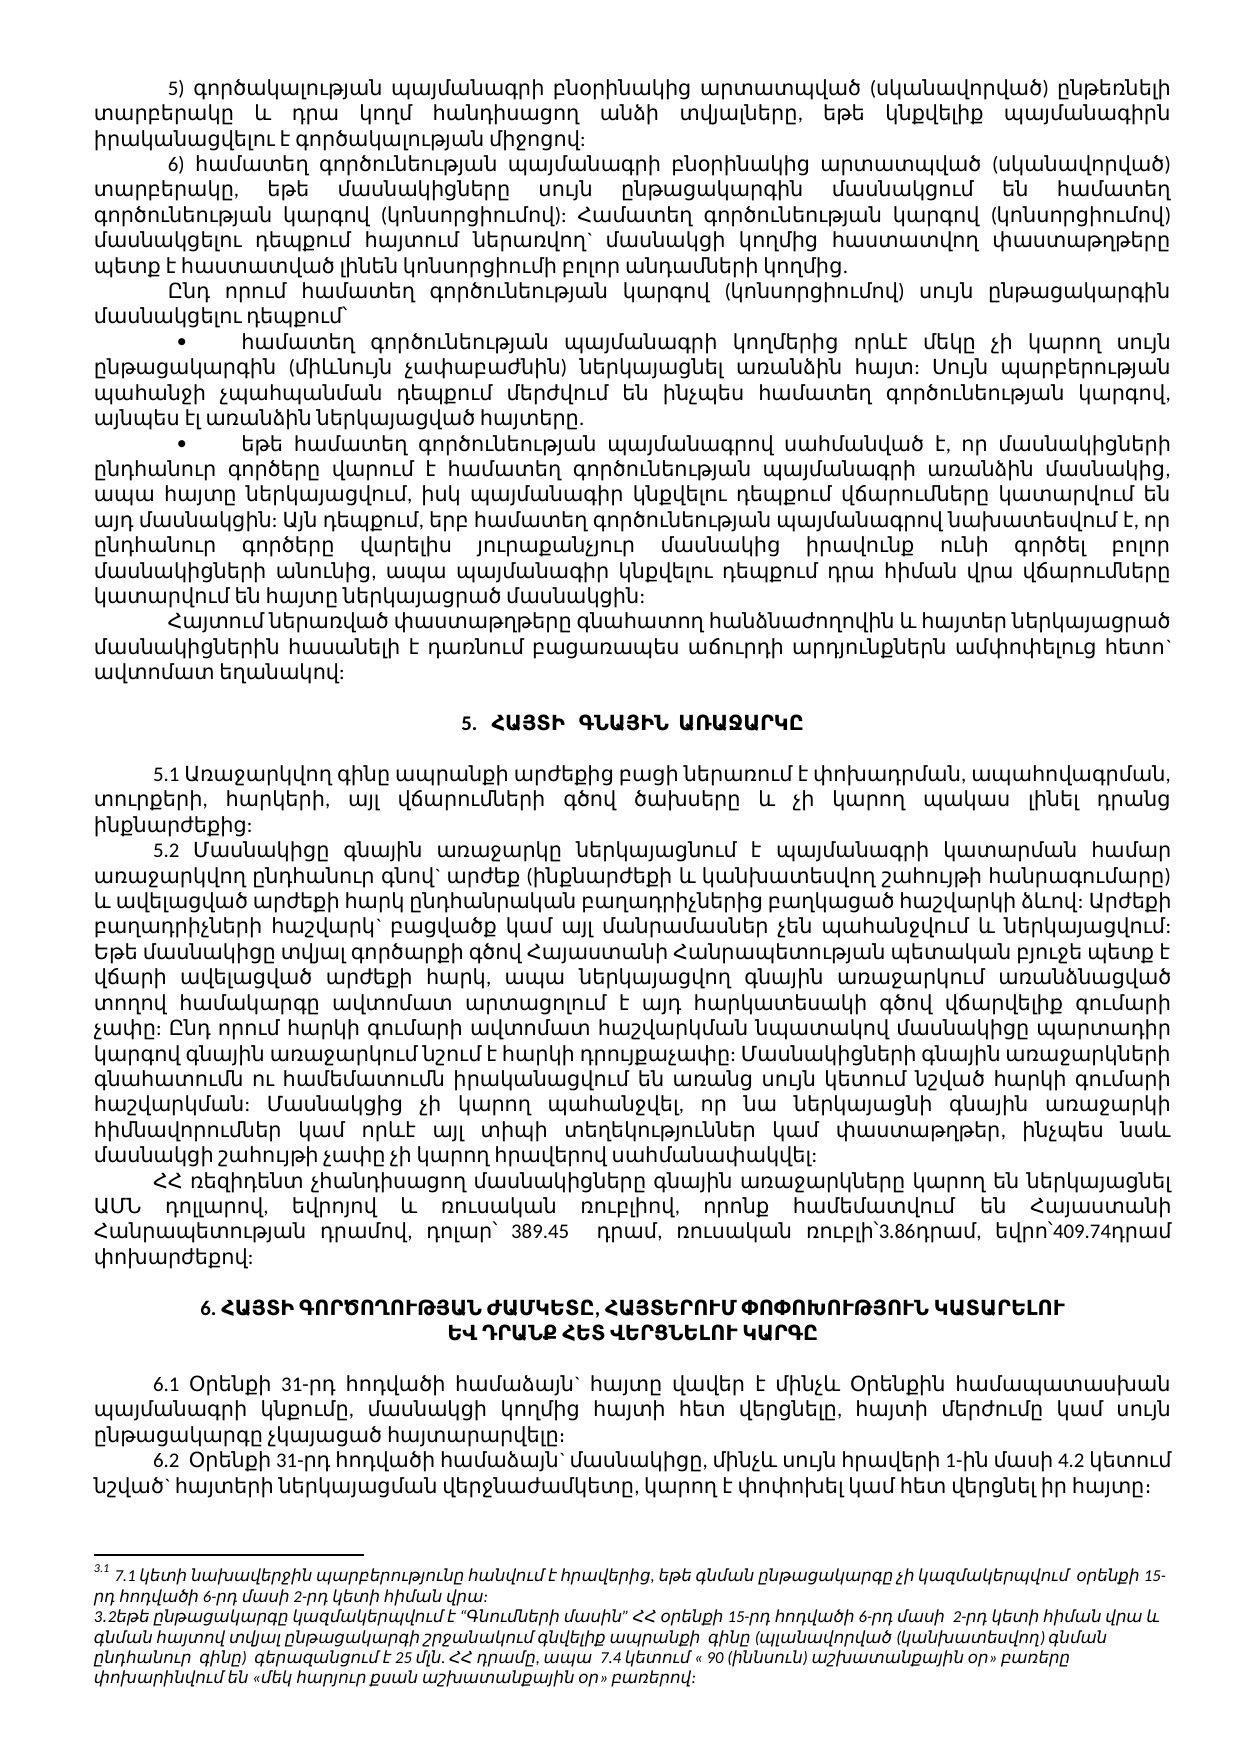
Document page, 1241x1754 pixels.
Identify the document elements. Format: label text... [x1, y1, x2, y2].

text 6.2 Օրենքի 31-րդ հոդվածի համաձայն` մասնակիցը, մինչև սույն հրավերի 1-ին մասի 4.2 կետում նշված` հայտերի ներկայացման վերջնաժամկետը, կարող է փոփոխել կամ հետ վերցնել իր հայտը։ [94, 1447, 1171, 1498]
text ՀՀ ռեզիդենտ չհանդիսացող մասնակիցները գնային առաջարկները կարող են ներկայացնել ԱՄՆ դոլլարով, եվրոյով և ռուսական ռուբլիով, որոնք համեմատվում են Հայաստանի Հանրապետության դրամով, դոլար՝ 389.45 դրամ, ռուսական ռուբլի՝3.86դրամ, եվրո՝409.74դրամ փոխարժեքով: [94, 1168, 1171, 1269]
list եթե համատեղ գործունեության պայմանագրով սահմանված է, որ մասնակիցների ընդհանուր գործերը վարում է համատեղ գործունեության պայմանագրի առանձին մասնակից, ապա հայտը ներկայացվում, իսկ պայմանագիր կնքվելու դեպքում վճարումները կատարվում են այդ մասնակցին: Այն դեպքում, երբ համատեղ գործունեության պայմանագրով նախատեսվում է, որ ընդհանուր գործերը վարելիս յուրաքանչյուր մասնակից իրավունք ունի գործել բոլոր մասնակիցների անունից, ապա պայմանագիր կնքվելու դեպքում դրա հիման վրա վճարումները կատարվում են հայտը ներկայացրած մասնակցին: [94, 431, 1171, 609]
text 5.1 Առաջարկվող գինը ապրանքի արժեքից բացի ներառում է փոխադրման, ապահովագրման, տուրքերի, հարկերի, այլ վճարումների գծով ծախսերը և չի կարող պակաս լինել դրանց ինքնարժեքից: [94, 761, 1171, 837]
text Ընդ որում համատեղ գործունեության կարգով (կոնսորցիումով) սույն ընթացակարգին մասնակցելու դեպքում՝ [94, 278, 1171, 329]
text 5.2 Մասնակիցը գնային առաջարկը ներկայացնում է պայմանագրի կատարման համար առաջարկվող ընդհանուր գնով` արժեք (ինքնարժեքի և կանխատեսվող շահույթի հանրագումարը) և ավելացված արժեքի հարկ ընդհանրական բաղադրիչներից բաղկացած հաշվարկի ձևով: Արժեքի բաղադրիչների հաշվարկ` բացվածք կամ այլ մանրամասներ չեն պահանջվում և ներկայացվում: Եթե մասնակիցը տվյալ գործարքի գծով Հայաստանի Հանրապետության պետական բյուջե պետք է վճարի ավելացված արժեքի հարկ, ապա ներկայացվող գնային առաջարկում առանձնացված տողով համակարգը ավտոմատ արտացոլում է այդ հարկատեսակի գծով վճարվելիք գումարի չափը: Ընդ որում հարկի գումարի ավտոմատ հաշվարկման նպատակով մասնակիցը պարտադիր կարգով գնային առաջարկում նշում է հարկի դրույքաչափը: Մասնակիցների գնային առաջարկների գնահատումն ու համեմատումն իրականացվում են առանց սույն կետում նշված հարկի գումարի հաշվարկման: Մասնակցից չի կարող պահանջվել, որ նա ներկայացնի գնային առաջարկի հիմնավորումներ կամ որևէ այլ տիպի տեղեկություններ կամ փաստաթղթեր, ինչպես նաև մասնակցի շահույթի չափը չի կարող հրավերով սահմանափակվել: [94, 837, 1171, 1168]
text 6.1 Օրենքի 31-րդ հոդվածի համաձայն` հայտը վավեր է մինչև Օրենքին համապատասխան պայմանագրի կնքումը, մասնակցի կողմից հայտի հետ վերցնելը, հայտի մերժումը կամ սույն ընթացակարգը չկայացած հայտարարվելը։ [94, 1371, 1171, 1447]
text 6) համատեղ գործունեության պայմանագրի բնօրինակից արտատպված (սկանավորված) տարբերակը, եթե մասնակիցները սույն ընթացակարգին մասնակցում են համատեղ գործունեության կարգով (կոնսորցիումով): Համատեղ գործունեության կարգով (կոնսորցիումով) մասնակցելու դեպքում հայտում ներառվող` մասնակցի կողմից հաստատվող փաստաթղթերը պետք է հաստատված լինեն կոնսորցիումի բոլոր անդամների կողմից. [94, 151, 1171, 278]
text ԵՎ ԴՐԱՆՔ ՀԵՏ ՎԵՐՑՆԵԼՈՒ ԿԱՐԳԸ [94, 1320, 1171, 1346]
text 5. ՀԱՅՏԻ ԳՆԱՅԻՆ ԱՌԱՋԱՐԿԸ [94, 710, 1171, 736]
text 6. ՀԱՅՏԻ ԳՈՐԾՈՂՈՒԹՅԱՆ ԺԱՄԿԵՏԸ, ՀԱՅՏԵՐՈՒՄ ՓՈՓՈԽՈՒԹՅՈՒՆ ԿԱՏԱՐԵԼՈՒ [94, 1295, 1171, 1320]
text Հայտում ներառված փաստաթղթերը գնահատող հանձնաժողովին և հայտեր ներկայացրած մասնակիցներին հասանելի է դառնում բացառապես աճուրդի արդյունքներն ամփոփելուց հետո` ավտոմատ եղանակով: [94, 609, 1171, 685]
list համատեղ գործունեության պայմանագրի կողմերից որևէ մեկը չի կարող սույն ընթացակարգին (միևնույն չափաբաժնին) ներկայացնել առանձին հայտ: Սույն պարբերության պահանջի չպահպանման դեպքում մերժվում են ինչպես համատեղ գործունեության կարգով, այնպես էլ առանձին ներկայացված հայտերը. [94, 329, 1171, 431]
text 5) գործակալության պայմանագրի բնօրինակից արտատպված (սկանավորված) ընթեռնելի տարբերակը և դրա կողմ հանդիսացող անձի տվյալները, եթե կնքվելիք պայմանագիրն իրականացվելու է գործակալության միջոցով: [94, 75, 1171, 151]
